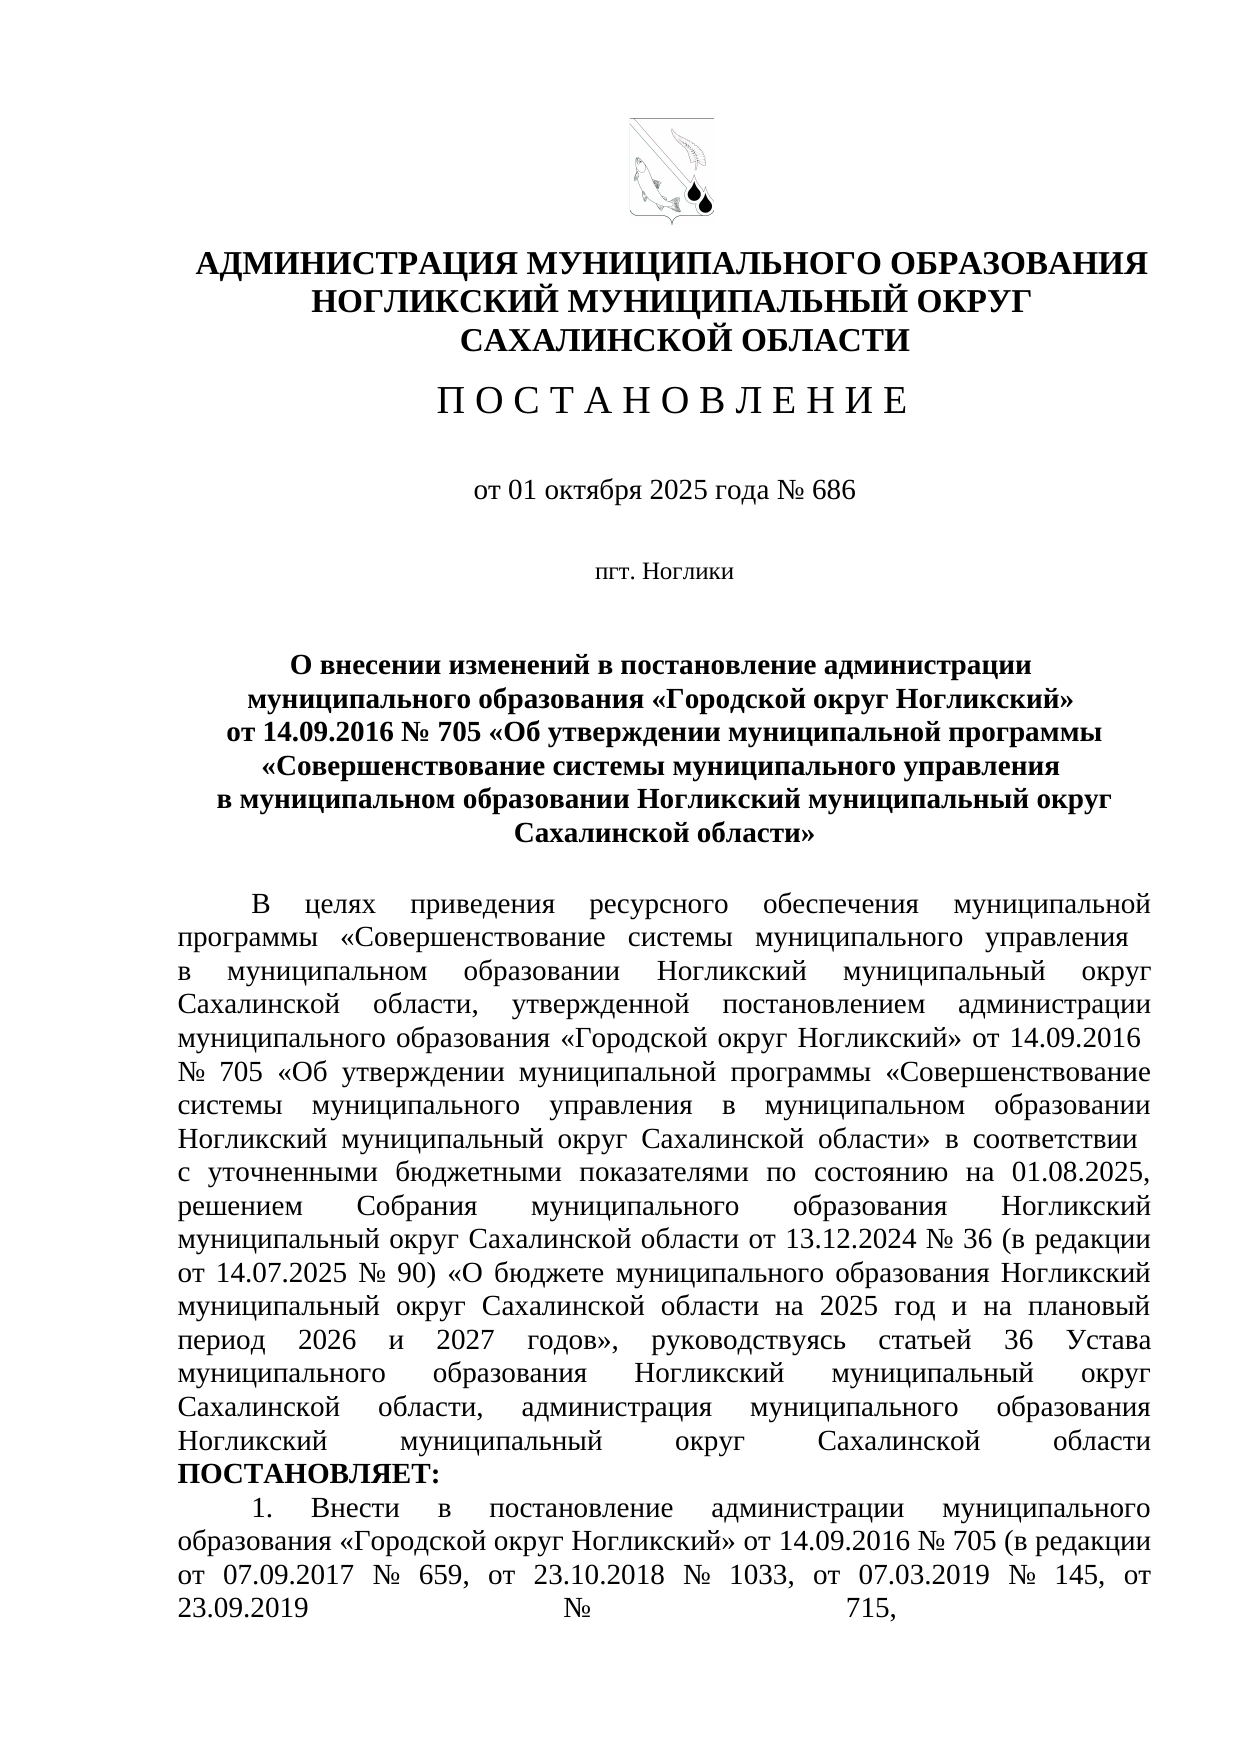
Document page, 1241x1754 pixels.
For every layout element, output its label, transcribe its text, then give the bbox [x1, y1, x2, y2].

table_header АДМИНИСТРАЦИЯ МУНИЦИПАЛЬНОГО ОБРАЗОВАНИЯ НОГЛИКСКИЙ МУНИЦИПАЛЬНЫЙ ОКРУГ САХАЛИНСКОЙ ОБЛАСТИ П О С Т А Н О В Л Е Н И Е [177, 118, 1167, 422]
text О внесении изменений в постановление администрации муниципального образования «Городской округ Ногликский» от 14.09.2016 № 705 «Об утверждении муниципальной программы «Совершенствование системы муниципального управления в муниципальном образовании Ногликский муниципальный округ Сахалинской области» [177, 647, 1152, 848]
text пгт. Ноглики [177, 556, 1152, 585]
text от № [177, 472, 1152, 506]
text В целях приведения ресурсного обеспечения муниципальной программы «Совершенствование системы муниципального управления в муниципальном образовании Ногликский муниципальный округ Сахалинской области, утвержденной постановлением администрации муниципального образования «Городской округ Ногликский» от 14.09.2016 № 705 «Об утверждении муниципальной программы «Совершенствование системы муниципального управления в муниципальном образовании Ногликский муниципальный округ Сахалинской области» в соответствии с уточненными бюджетными показателями по состоянию на 01.08.2025, решением Собрания муниципального образования Ногликский муниципальный округ Сахалинской области от 13.12.2024 № 36 (в редакции от 14.07.2025 № 90) «О бюджете муниципального образования Ногликский муниципальный округ Сахалинской области на 2025 год и на плановый период 2026 и 2027 годов», руководствуясь статьей 36 Устава муниципального образования Ногликский муниципальный округ Сахалинской области, администрация муниципального образования Ногликский муниципальный округ Сахалинской области ПОСТАНОВЛЯЕТ: [177, 886, 1152, 1490]
picture [629, 118, 714, 225]
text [177, 1490, 1152, 1624]
